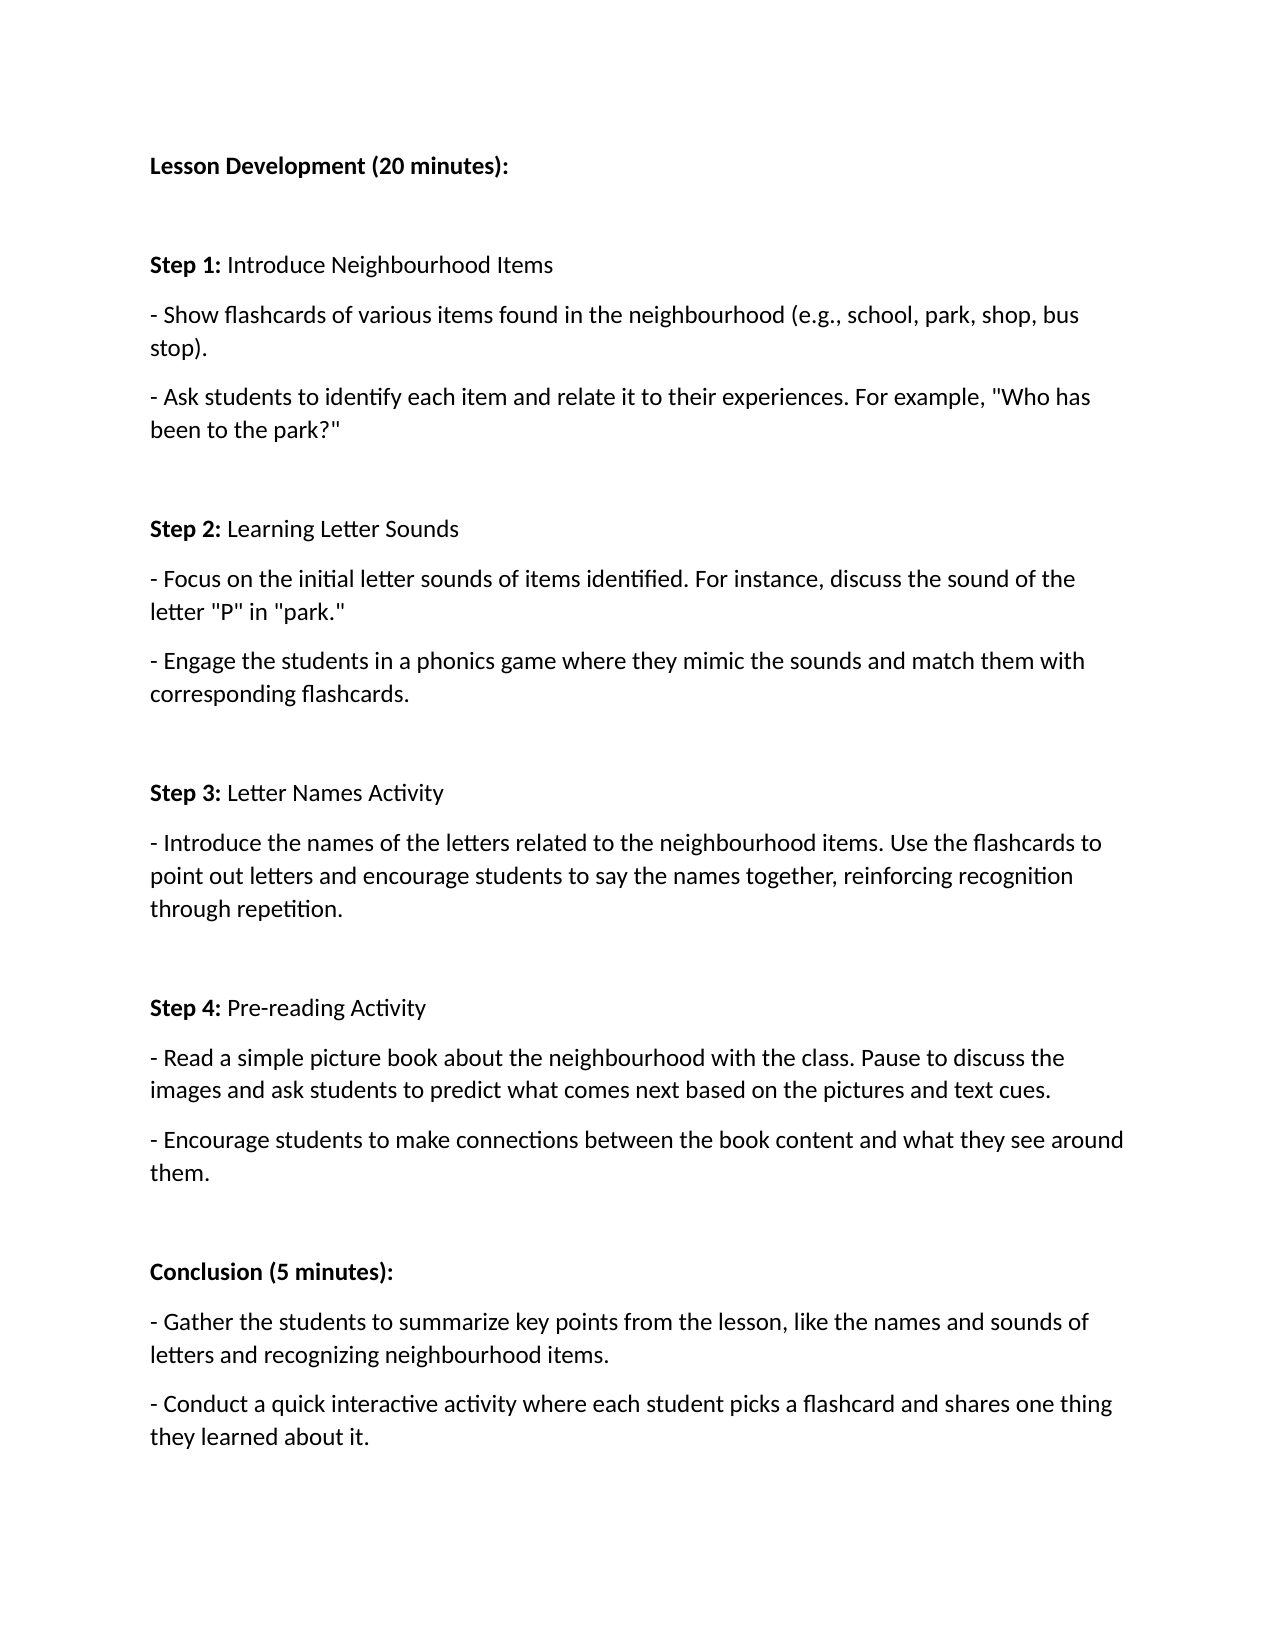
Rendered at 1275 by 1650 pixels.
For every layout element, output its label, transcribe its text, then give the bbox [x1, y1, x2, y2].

text - Encourage students to make connections between the book content and what they see around them. [150, 1124, 1125, 1188]
text Lesson Development (20 minutes): [150, 150, 1125, 181]
text - Focus on the initial letter sounds of items identified. For instance, discuss the sound of the letter "P" in "park." [150, 563, 1125, 626]
text Conclusion (5 minutes): [150, 1256, 1125, 1287]
text - Read a simple picture book about the neighbourhood with the class. Pause to discuss the images and ask students to predict what comes next based on the pictures and text cues. [150, 1042, 1125, 1105]
text - Ask students to identify each item and relate it to their experiences. For example, "Who has been to the park?" [150, 381, 1125, 445]
text - Show flashcards of various items found in the neighbourhood (e.g., school, park, shop, bus stop). [150, 299, 1125, 362]
text Step 3: Letter Names Activity [150, 777, 1125, 808]
text - Engage the students in a phonics game where they mimic the sounds and match them with corresponding flashcards. [150, 645, 1125, 709]
text Step 1: Introduce Neighbourhood Items [150, 249, 1125, 280]
text Step 2: Learning Letter Sounds [150, 513, 1125, 544]
text - Introduce the names of the letters related to the neighbourhood items. Use the flashcards to point out letters and encourage students to say the names together, reinforcing recognition through repetition. [150, 827, 1125, 923]
text - Conduct a quick interactive activity where each student picks a flashcard and shares one thing they learned about it. [150, 1388, 1125, 1452]
text Step 4: Pre-reading Activity [150, 992, 1125, 1023]
text - Gather the students to summarize key points from the lesson, like the names and sounds of letters and recognizing neighbourhood items. [150, 1306, 1125, 1369]
